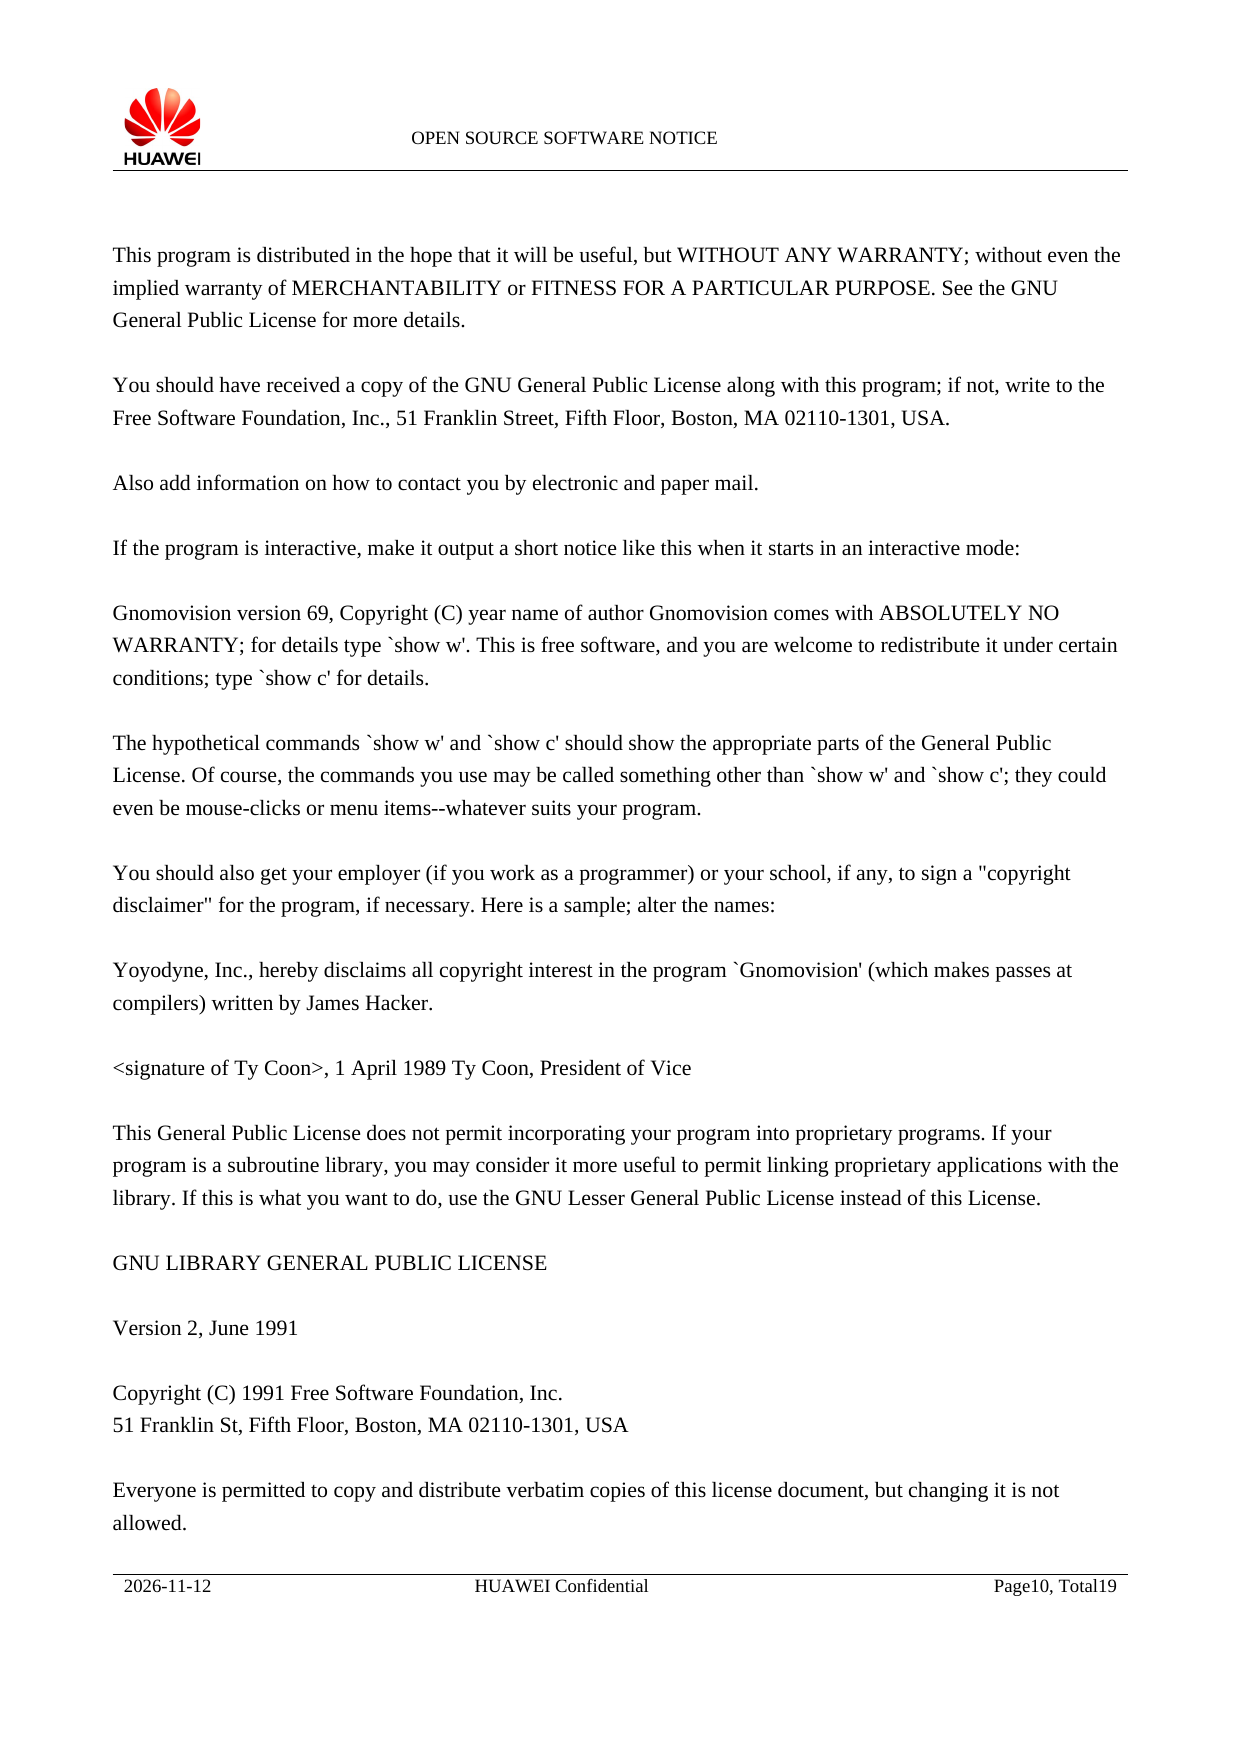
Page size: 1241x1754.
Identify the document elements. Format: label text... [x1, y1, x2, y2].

picture [124, 88, 201, 165]
